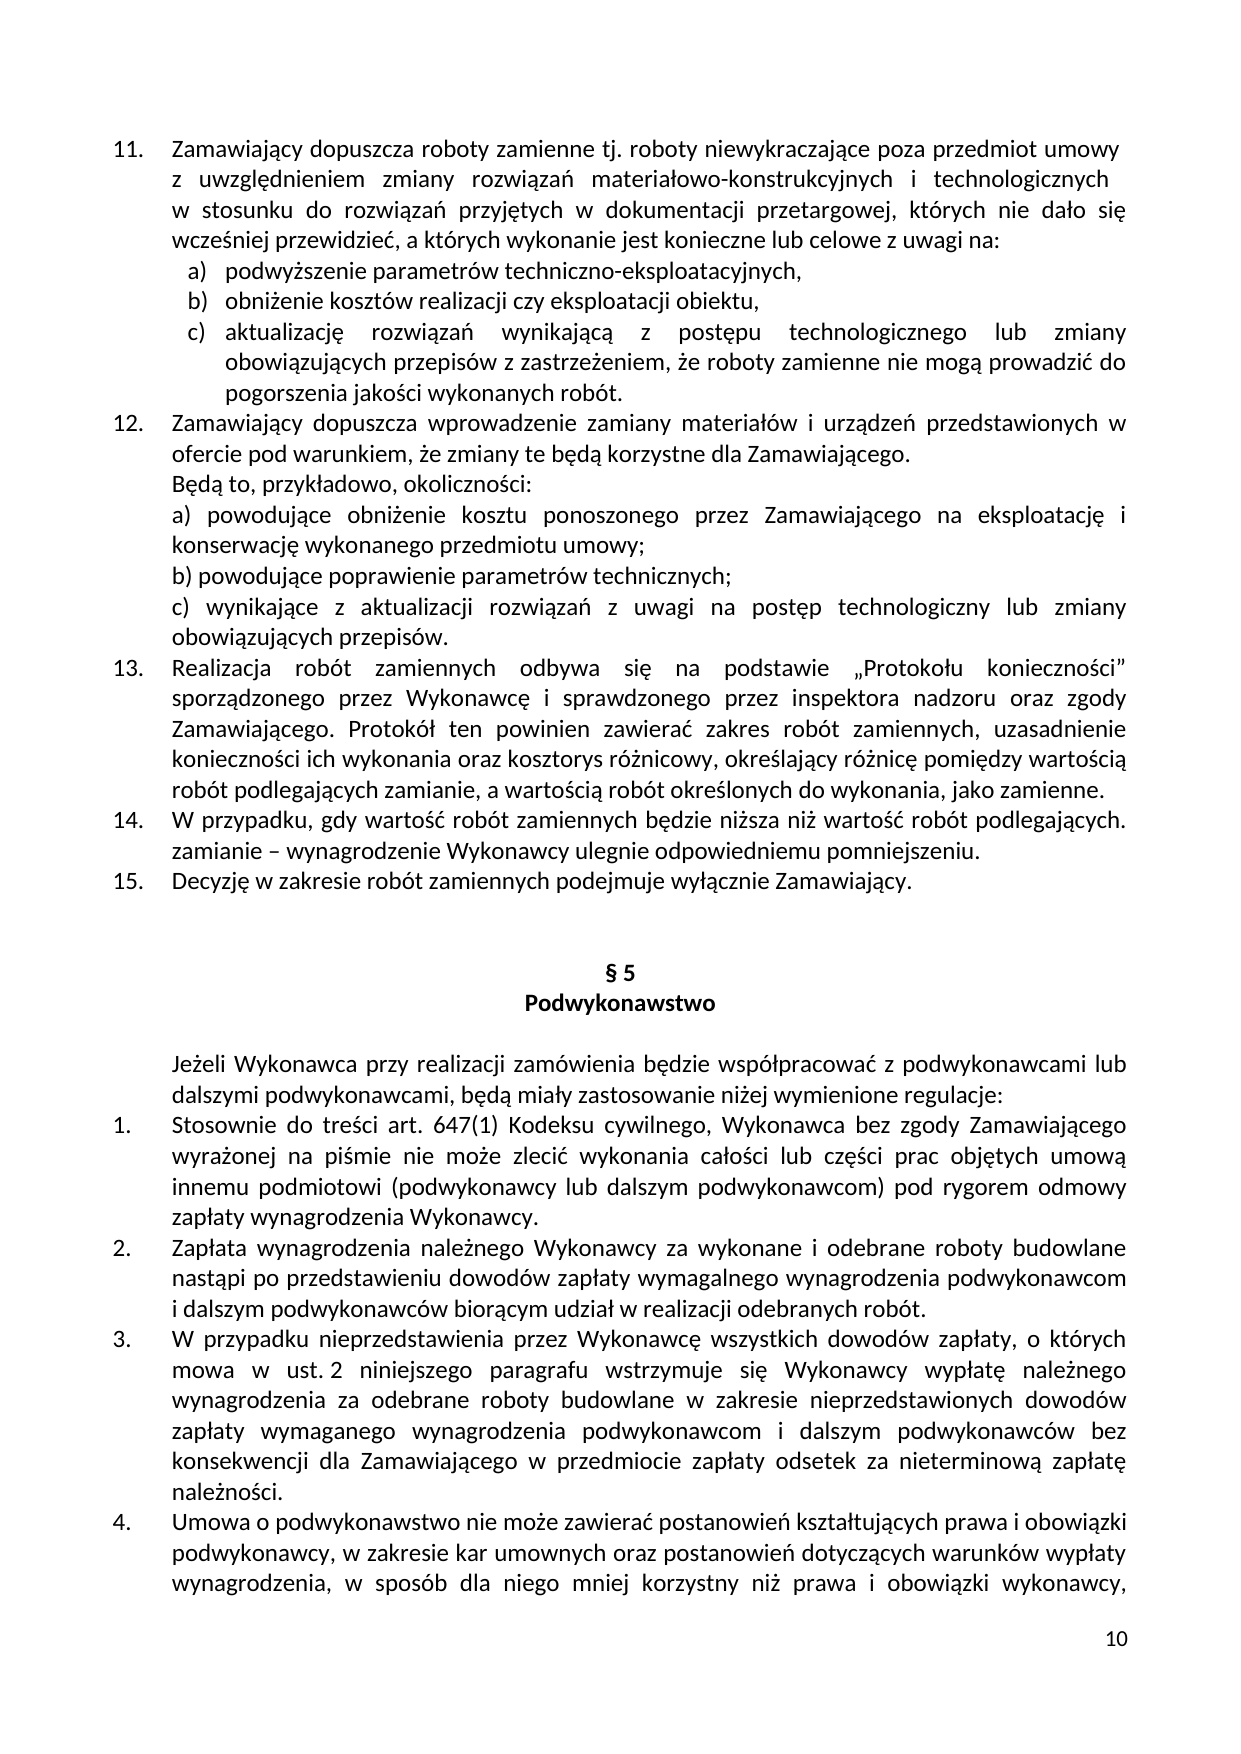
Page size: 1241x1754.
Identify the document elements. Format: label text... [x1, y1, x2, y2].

text b) powodujące poprawienie parametrów technicznych; [172, 560, 1128, 591]
list Stosownie do treści art. 647(1) Kodeksu cywilnego, Wykonawca bez zgody Zamawiającego wyrażonej na piśmie nie może zlecić wykonania całości lub części prac objętych umową innemu podmiotowi (podwykonawcy lub dalszym podwykonawcom) pod rygorem odmowy zapłaty wynagrodzenia Wykonawcy. [112, 1109, 1128, 1232]
list Zamawiający dopuszcza roboty zamienne tj. roboty niewykraczające poza przedmiot umowy z uwzględnieniem zmiany rozwiązań materiałowo-konstrukcyjnych i technologicznych w stosunku do rozwiązań przyjętych w dokumentacji przetargowej, których nie dało się wcześniej przewidzieć, a których wykonanie jest konieczne lub celowe z uwagi na: [112, 133, 1128, 255]
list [112, 1506, 1128, 1598]
list aktualizację rozwiązań wynikającą z postępu technologicznego lub zmiany obowiązujących przepisów z zastrzeżeniem, że roboty zamienne nie mogą prowadzić do pogorszenia jakości wykonanych robót. [187, 316, 1128, 408]
text a) powodujące obniżenie kosztu ponoszonego przez Zamawiającego na eksploatację i konserwację wykonanego przedmiotu umowy; [172, 499, 1128, 560]
text Będą to, przykładowo, okoliczności: [172, 469, 1128, 499]
list Realizacja robót zamiennych odbywa się na podstawie „Protokołu konieczności” sporządzonego przez Wykonawcę i sprawdzonego przez inspektora nadzoru oraz zgody Zamawiającego. Protokół ten powinien zawierać zakres robót zamiennych, uzasadnienie konieczności ich wykonania oraz kosztorys różnicowy, określający różnicę pomiędzy wartością robót podlegających zamianie, a wartością robót określonych do wykonania, jako zamienne. [112, 652, 1128, 804]
text c) wynikające z aktualizacji rozwiązań z uwagi na postęp technologiczny lub zmiany obowiązujących przepisów. [172, 591, 1128, 652]
list W przypadku nieprzedstawienia przez Wykonawcę wszystkich dowodów zapłaty, o których mowa w ust. 2 niniejszego paragrafu wstrzymuje się Wykonawcy wypłatę należnego wynagrodzenia za odebrane roboty budowlane w zakresie nieprzedstawionych dowodów zapłaty wymaganego wynagrodzenia podwykonawcom i dalszym podwykonawców bez konsekwencji dla Zamawiającego w przedmiocie zapłaty odsetek za nieterminową zapłatę należności. [112, 1323, 1128, 1506]
list Zapłata wynagrodzenia należnego Wykonawcy za wykonane i odebrane roboty budowlane nastąpi po przedstawieniu dowodów zapłaty wymagalnego wynagrodzenia podwykonawcom i dalszym podwykonawców biorącym udział w realizacji odebranych robót. [112, 1232, 1128, 1323]
text § 5 [112, 957, 1128, 987]
list obniżenie kosztów realizacji czy eksploatacji obiektu, [187, 286, 1128, 316]
list Zamawiający dopuszcza wprowadzenie zamiany materiałów i urządzeń przedstawionych w ofercie pod warunkiem, że zmiany te będą korzystne dla Zamawiającego. [112, 408, 1128, 469]
list Decyzję w zakresie robót zamiennych podejmuje wyłącznie Zamawiający. [112, 865, 1128, 896]
text Jeżeli Wykonawca przy realizacji zamówienia będzie współpracować z podwykonawcami lub dalszymi podwykonawcami, będą miały zastosowanie niżej wymienione regulacje: [172, 1048, 1128, 1109]
list W przypadku, gdy wartość robót zamiennych będzie niższa niż wartość robót podlegających. zamianie – wynagrodzenie Wykonawcy ulegnie odpowiedniemu pomniejszeniu. [112, 804, 1128, 865]
list podwyższenie parametrów techniczno-eksploatacyjnych, [187, 255, 1128, 286]
text Podwykonawstwo [112, 987, 1128, 1018]
